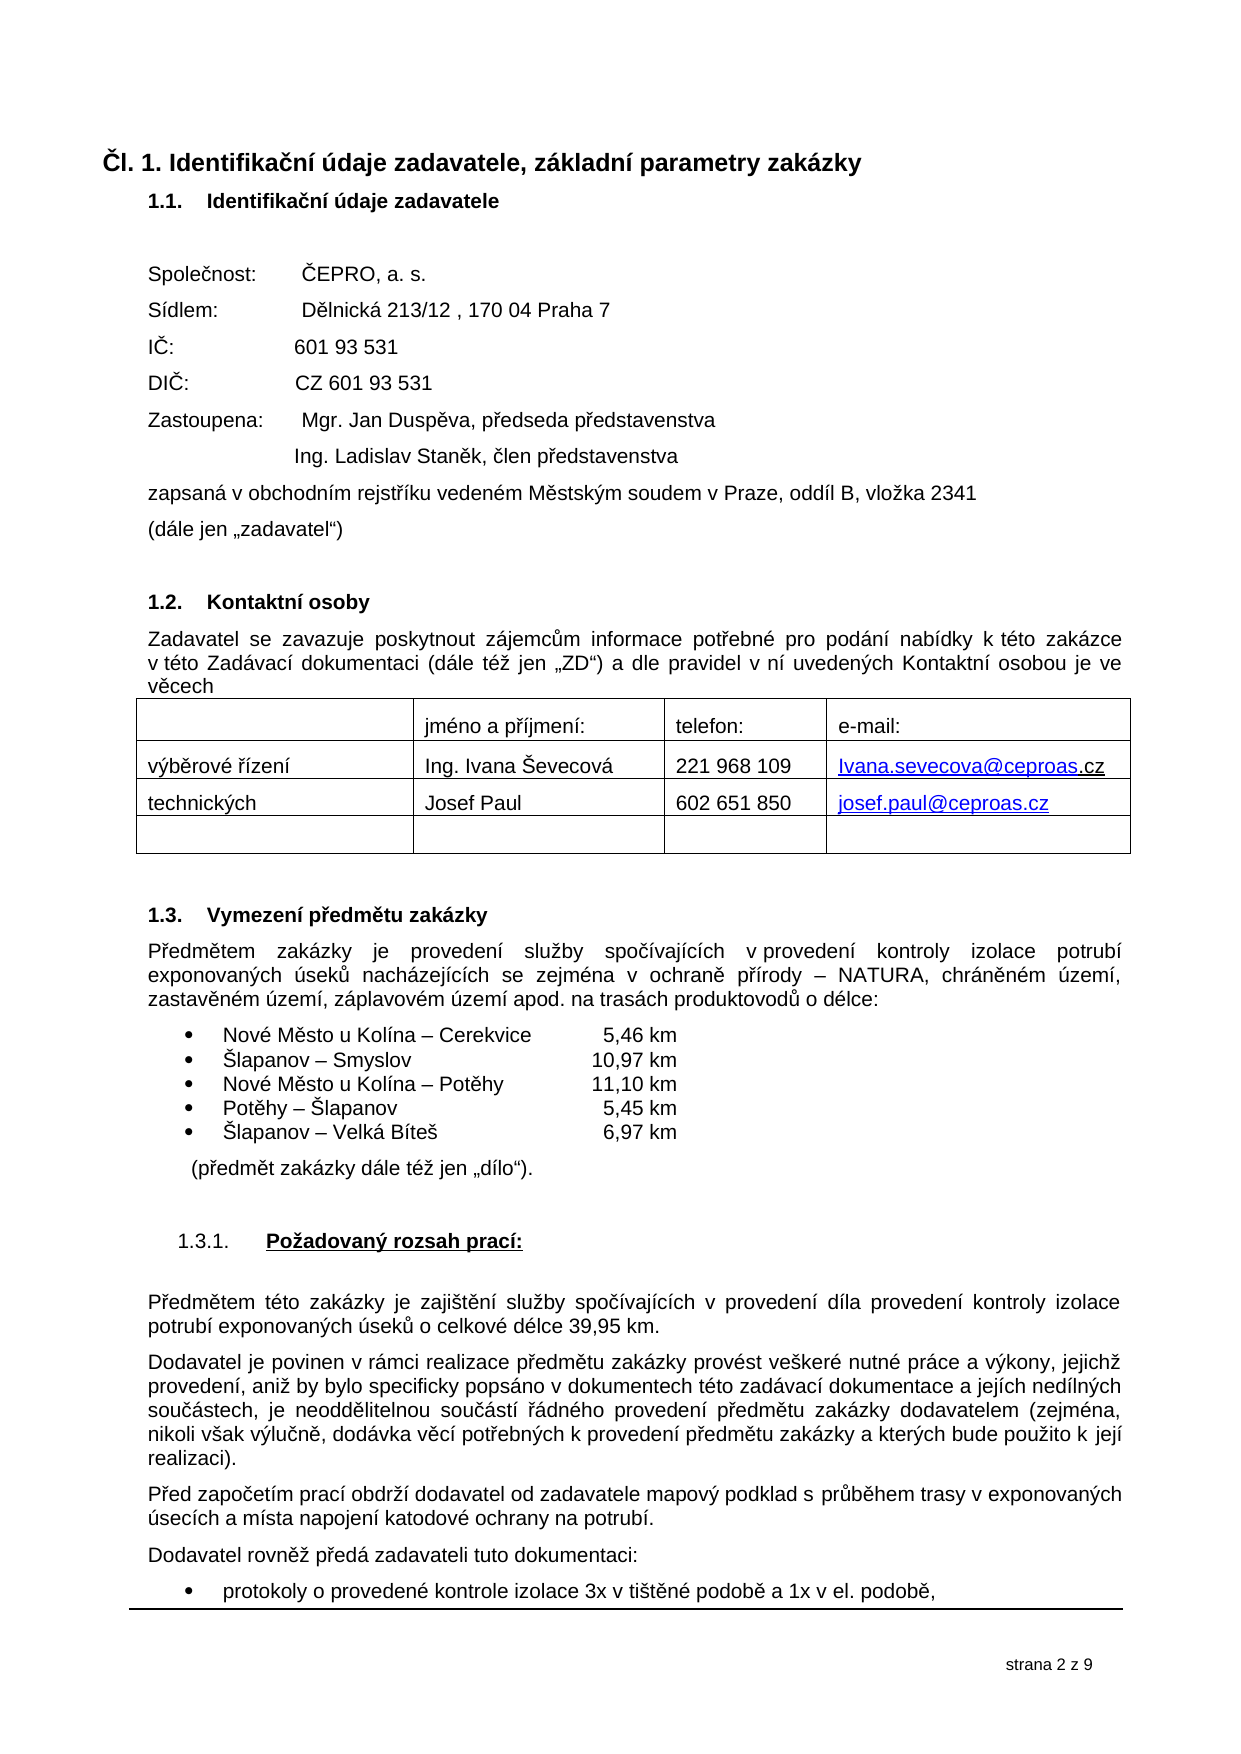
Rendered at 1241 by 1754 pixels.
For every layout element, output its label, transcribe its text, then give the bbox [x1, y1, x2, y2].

table_cell 221 968 109 [665, 741, 826, 777]
text Identifikační údaje zadavatele [148, 189, 1122, 213]
list Nové Město u Kolína – Cerekvice 5,46 km [185, 1023, 1122, 1047]
text Dodavatel rovněž předá zadavateli tuto dokumentaci: [148, 1543, 1122, 1567]
text Identifikační údaje zadavatele, základní parametry zakázky [102, 148, 1122, 176]
text Zastoupena: Mgr. Jan Duspěva, předseda představenstva [148, 408, 1122, 432]
text DIČ: CZ 601 93 531 [148, 371, 1122, 395]
table_cell [137, 816, 413, 852]
text (dále jen „zadavatel“) [148, 517, 1122, 541]
table_cell technických [137, 779, 413, 815]
text Před započetím prací obdrží dodavatel od zadavatele mapový podklad s průběhem trasy v exponovaných úsecích a místa napojení katodové ochrany na potrubí. [148, 1482, 1122, 1530]
list Šlapanov – Velká Bíteš 6,97 km [185, 1119, 1122, 1144]
text Sídlem: Dělnická 213/12 , 170 04 Praha 7 [148, 298, 1122, 322]
text Zadavatel se zavazuje poskytnout zájemcům informace potřebné pro podání nabídky k této zakázce v této Zadávací dokumentaci (dále též jen „ZD“) a dle pravidel v ní uvedených Kontaktní osobou je ve věcech [148, 626, 1122, 698]
list protokoly o provedené kontrole izolace 3x v tištěné podobě a 1x v el. podobě, [185, 1579, 1122, 1603]
table_cell Ivana.sevecova@ceproas.cz [827, 741, 1130, 777]
text Ing. Ladislav Staněk, člen představenstva [148, 444, 1122, 468]
text zapsaná v obchodním rejstříku vedeném Městským soudem v Praze, oddíl B, vložka 2341 [148, 481, 1122, 504]
table_cell josef.paul@ceproas.cz [827, 779, 1130, 815]
text Společnost: ČEPRO, a. s. [148, 262, 1122, 286]
table_cell [414, 816, 664, 852]
table_header telefon: [665, 699, 826, 740]
text Kontaktní osoby [148, 590, 1122, 614]
table_cell Josef Paul [414, 779, 664, 815]
list Nové Město u Kolína – Potěhy 11,10 km [185, 1071, 1122, 1096]
text Předmětem této zakázky je zajištění služby spočívajících v provedení díla provedení kontroly izolace potrubí exponovaných úseků o celkové délce 39,95 km. [148, 1289, 1122, 1337]
table_cell 602 651 850 [665, 779, 826, 815]
text IČ: 601 93 531 [148, 335, 1122, 359]
table_cell výběrové řízení [137, 741, 413, 777]
text Vymezení předmětu zakázky [148, 902, 1122, 926]
table_header jméno a příjmení: [414, 699, 664, 740]
table_cell [827, 816, 1130, 852]
text (předmět zakázky dále též jen „dílo“). [185, 1156, 1122, 1180]
table_header e-mail: [827, 699, 1130, 740]
text Požadovaný rozsah prací: [177, 1229, 1122, 1253]
text Dodavatel je povinen v rámci realizace předmětu zakázky provést veškeré nutné práce a výkony, jejichž provedení, aniž by bylo specificky popsáno v dokumentech této zadávací dokumentace a jejích nedílných součástech, je neoddělitelnou součástí řádného provedení předmětu zakázky dodavatelem (zejména, nikoli však výlučně, dodávka věcí potřebných k provedení předmětu zakázky a kterých bude použito k její realizaci). [148, 1350, 1122, 1470]
table_header [137, 699, 413, 740]
table_cell Ing. Ivana Ševecová [414, 741, 664, 777]
list Šlapanov – Smyslov 10,97 km [185, 1047, 1122, 1071]
list Potěhy – Šlapanov 5,45 km [185, 1096, 1122, 1119]
text Předmětem zakázky je provedení služby spočívajících v provedení kontroly izolace potrubí exponovaných úseků nacházejících se zejména v ochraně přírody – NATURA, chráněném území, zastavěném území, záplavovém území apod. na trasách produktovodů o délce: [148, 939, 1122, 1011]
table_cell [665, 816, 826, 852]
